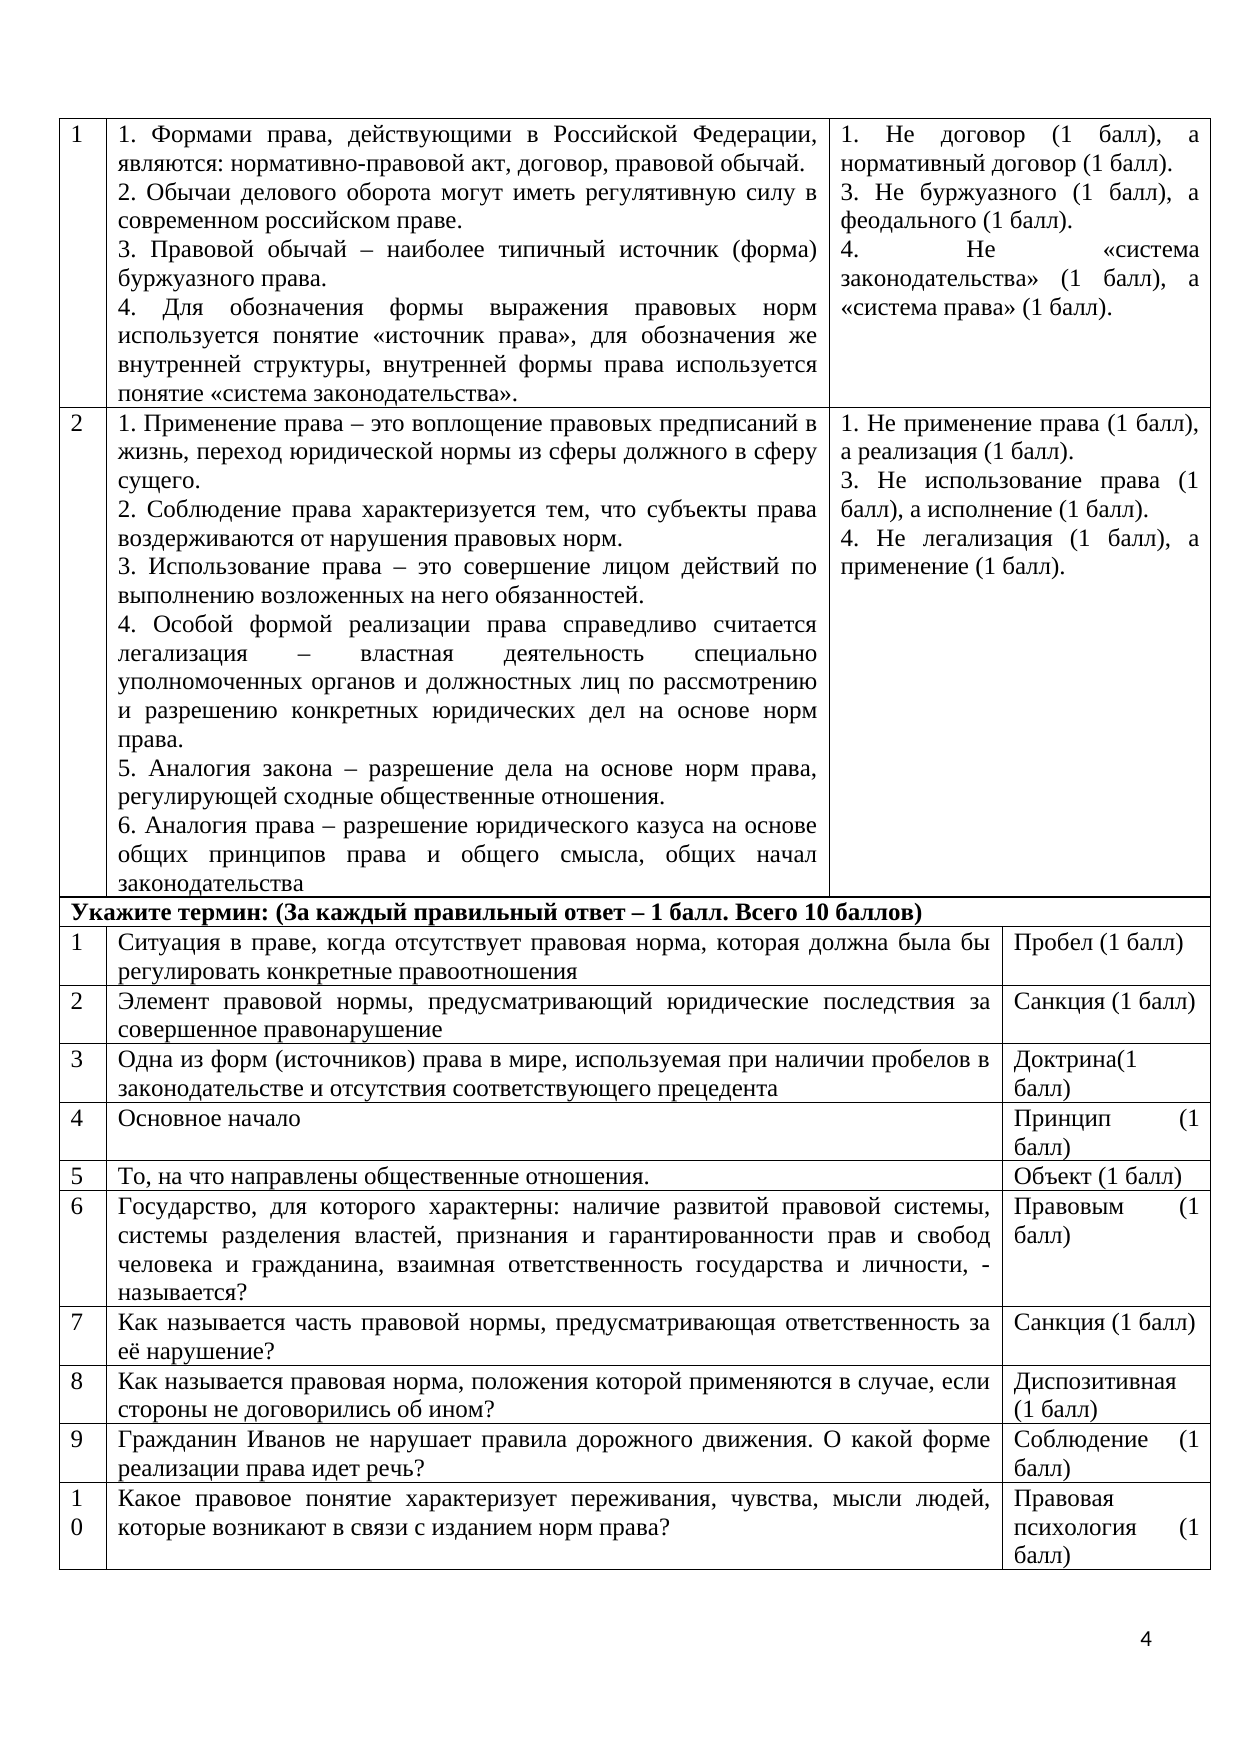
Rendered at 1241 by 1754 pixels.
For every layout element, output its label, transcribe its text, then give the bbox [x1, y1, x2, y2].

table_cell Государство, для которого характерны: наличие развитой правовой системы, системы разделения властей, признания и гарантированности прав и свобод человека и гражданина, взаимная ответственность государства и личности, - называется? [107, 1191, 1002, 1306]
table_cell То, на что направлены общественные отношения. [107, 1161, 1002, 1190]
table_cell 7 [60, 1307, 106, 1365]
table_cell Основное начало [107, 1103, 1002, 1160]
table_cell 10 [60, 1483, 106, 1569]
table_cell Пробел (1 балл) [1003, 927, 1210, 985]
table_cell Доктрина(1 балл) [1003, 1044, 1210, 1102]
table_cell Санкция (1 балл) [1003, 1307, 1210, 1365]
table_cell 1. Не применение права (1 балл), а реализация (1 балл). 3. Не использование права (1 балл), а исполнение (1 балл). 4. Не легализация (1 балл), а применение (1 балл). [830, 408, 1210, 896]
table_cell 5 [60, 1161, 106, 1190]
table_cell Диспозитивная (1 балл) [1003, 1366, 1210, 1423]
table_cell Укажите термин: (За каждый правильный ответ – 1 балл. Всего 10 баллов) [60, 898, 1210, 926]
table_cell 9 [60, 1424, 106, 1482]
table_cell 1 [60, 927, 106, 985]
table_cell Соблюдение (1 балл) [1003, 1424, 1210, 1482]
table_cell Элемент правовой нормы, предусматривающий юридические последствия за совершенное правонарушение [107, 986, 1002, 1043]
table_cell 4 [60, 1103, 106, 1160]
table_cell 2 [60, 408, 106, 896]
table_cell 1 [60, 119, 106, 407]
table_cell Санкция (1 балл) [1003, 986, 1210, 1043]
table_cell Ситуация в праве, когда отсутствует правовая норма, которая должна была бы регулировать конкретные правоотношения [107, 927, 1002, 985]
table_cell 2 [60, 986, 106, 1043]
table_cell Принцип (1 балл) [1003, 1103, 1210, 1160]
table_cell 1. Формами права, действующими в Российской Федерации, являются: нормативно-правовой акт, договор, правовой обычай. 2. Обычаи делового оборота могут иметь регулятивную силу в современном российском праве. 3. Правовой обычай – наиболее типичный источник (форма) буржуазного права. 4. Для обозначения формы выражения правовых норм используется понятие «источник права», для обозначения же внутренней структуры, внутренней формы права используется понятие «система законодательства». [107, 119, 829, 407]
table_cell Как называется часть правовой нормы, предусматривающая ответственность за её нарушение? [107, 1307, 1002, 1365]
table_cell Гражданин Иванов не нарушает правила дорожного движения. О какой форме реализации права идет речь? [107, 1424, 1002, 1482]
table_cell Одна из форм (источников) права в мире, используемая при наличии пробелов в законодательстве и отсутствия соответствующего прецедента [107, 1044, 1002, 1102]
table_cell 8 [60, 1366, 106, 1423]
table_cell 1. Не договор (1 балл), а нормативный договор (1 балл). 3. Не буржуазного (1 балл), а феодального (1 балл). 4. Не «система законодательства» (1 балл), а «система права» (1 балл). [830, 119, 1210, 407]
table_cell Какое правовое понятие характеризует переживания, чувства, мысли людей, которые возникают в связи с изданием норм права? [107, 1483, 1002, 1569]
table_cell 6 [60, 1191, 106, 1306]
table_cell Объект (1 балл) [1003, 1161, 1210, 1190]
table_cell 1. Применение права – это воплощение правовых предписаний в жизнь, переход юридической нормы из сферы должного в сферу сущего. 2. Соблюдение права характеризуется тем, что субъекты права воздерживаются от нарушения правовых норм. 3. Использование права – это совершение лицом действий по выполнению возложенных на него обязанностей. 4. Особой формой реализации права справедливо считается легализация – властная деятельность специально уполномоченных органов и должностных лиц по рассмотрению и разрешению конкретных юридических дел на основе норм права. 5. Аналогия закона – разрешение дела на основе норм права, регулирующей сходные общественные отношения. 6. Аналогия права – разрешение юридического казуса на основе общих принципов права и общего смысла, общих начал законодательства [107, 408, 829, 896]
table_cell Как называется правовая норма, положения которой применяются в случае, если стороны не договорились об ином? [107, 1366, 1002, 1423]
table_cell Правовая психология (1 балл) [1003, 1483, 1210, 1569]
table_cell 3 [60, 1044, 106, 1102]
table_cell Правовым (1 балл) [1003, 1191, 1210, 1306]
